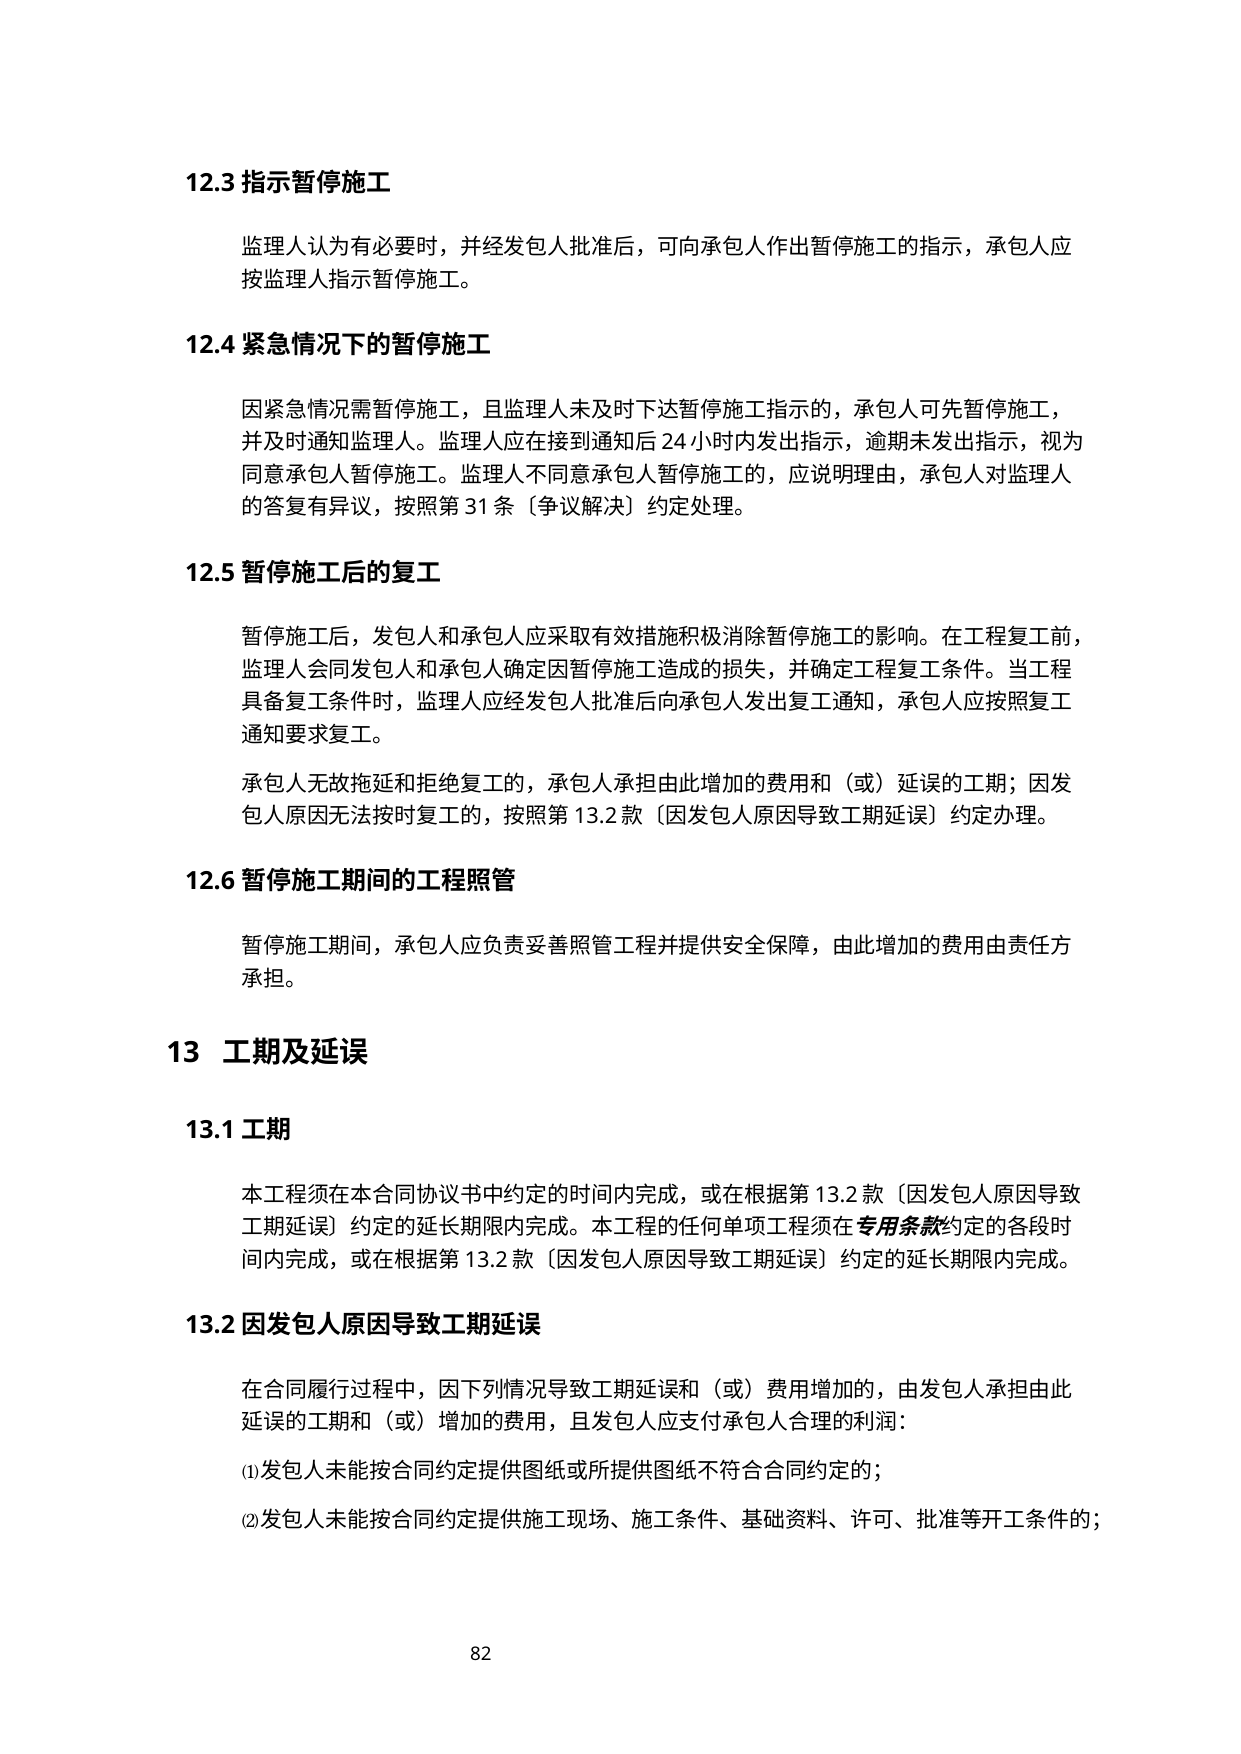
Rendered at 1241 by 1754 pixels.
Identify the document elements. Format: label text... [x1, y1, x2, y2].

list 工期及延误 [166, 1018, 1093, 1083]
list 暂停施工后的复工 [185, 538, 1093, 603]
list 工期 [185, 1095, 1093, 1160]
text ⑵发包人未能按合同约定提供施工现场、施工条件、基础资料、许可、批准等开工条件的； [241, 1501, 1093, 1534]
list 紧急情况下的暂停施工 [185, 310, 1093, 375]
text 因紧急情况需暂停施工，且监理人未及时下达暂停施工指示的，承包人可先暂停施工，并及时通知监理人。监理人应在接到通知后24小时内发出指示，逾期未发出指示，视为同意承包人暂停施工。监理人不同意承包人暂停施工的，应说明理由，承包人对监理人的答复有异议，按照第31条〔争议解决〕约定处理。 [241, 391, 1093, 521]
text 监理人认为有必要时，并经发包人批准后，可向承包人作出暂停施工的指示，承包人应按监理人指示暂停施工。 [241, 229, 1093, 294]
text 本工程须在本合同协议书中约定的时间内完成，或在根据第13.2款〔因发包人原因导致工期延误〕约定的延长期限内完成。本工程的任何单项工程须在专用条款约定的各段时间内完成，或在根据第13.2款〔因发包人原因导致工期延误〕约定的延长期限内完成。 [241, 1176, 1093, 1274]
text ⑴发包人未能按合同约定提供图纸或所提供图纸不符合合同约定的； [241, 1453, 1093, 1485]
list 因发包人原因导致工期延误 [185, 1290, 1093, 1355]
text 暂停施工期间，承包人应负责妥善照管工程并提供安全保障，由此增加的费用由责任方承担。 [241, 928, 1093, 993]
text 在合同履行过程中，因下列情况导致工期延误和（或）费用增加的，由发包人承担由此延误的工期和（或）增加的费用，且发包人应支付承包人合理的利润： [241, 1371, 1093, 1436]
text 承包人无故拖延和拒绝复工的，承包人承担由此增加的费用和（或）延误的工期；因发包人原因无法按时复工的，按照第13.2款〔因发包人原因导致工期延误〕约定办理。 [241, 765, 1093, 830]
list 暂停施工期间的工程照管 [185, 846, 1093, 911]
text 暂停施工后，发包人和承包人应采取有效措施积极消除暂停施工的影响。在工程复工前，监理人会同发包人和承包人确定因暂停施工造成的损失，并确定工程复工条件。当工程具备复工条件时，监理人应经发包人批准后向承包人发出复工通知，承包人应按照复工通知要求复工。 [241, 619, 1093, 749]
list 指示暂停施工 [185, 148, 1093, 213]
